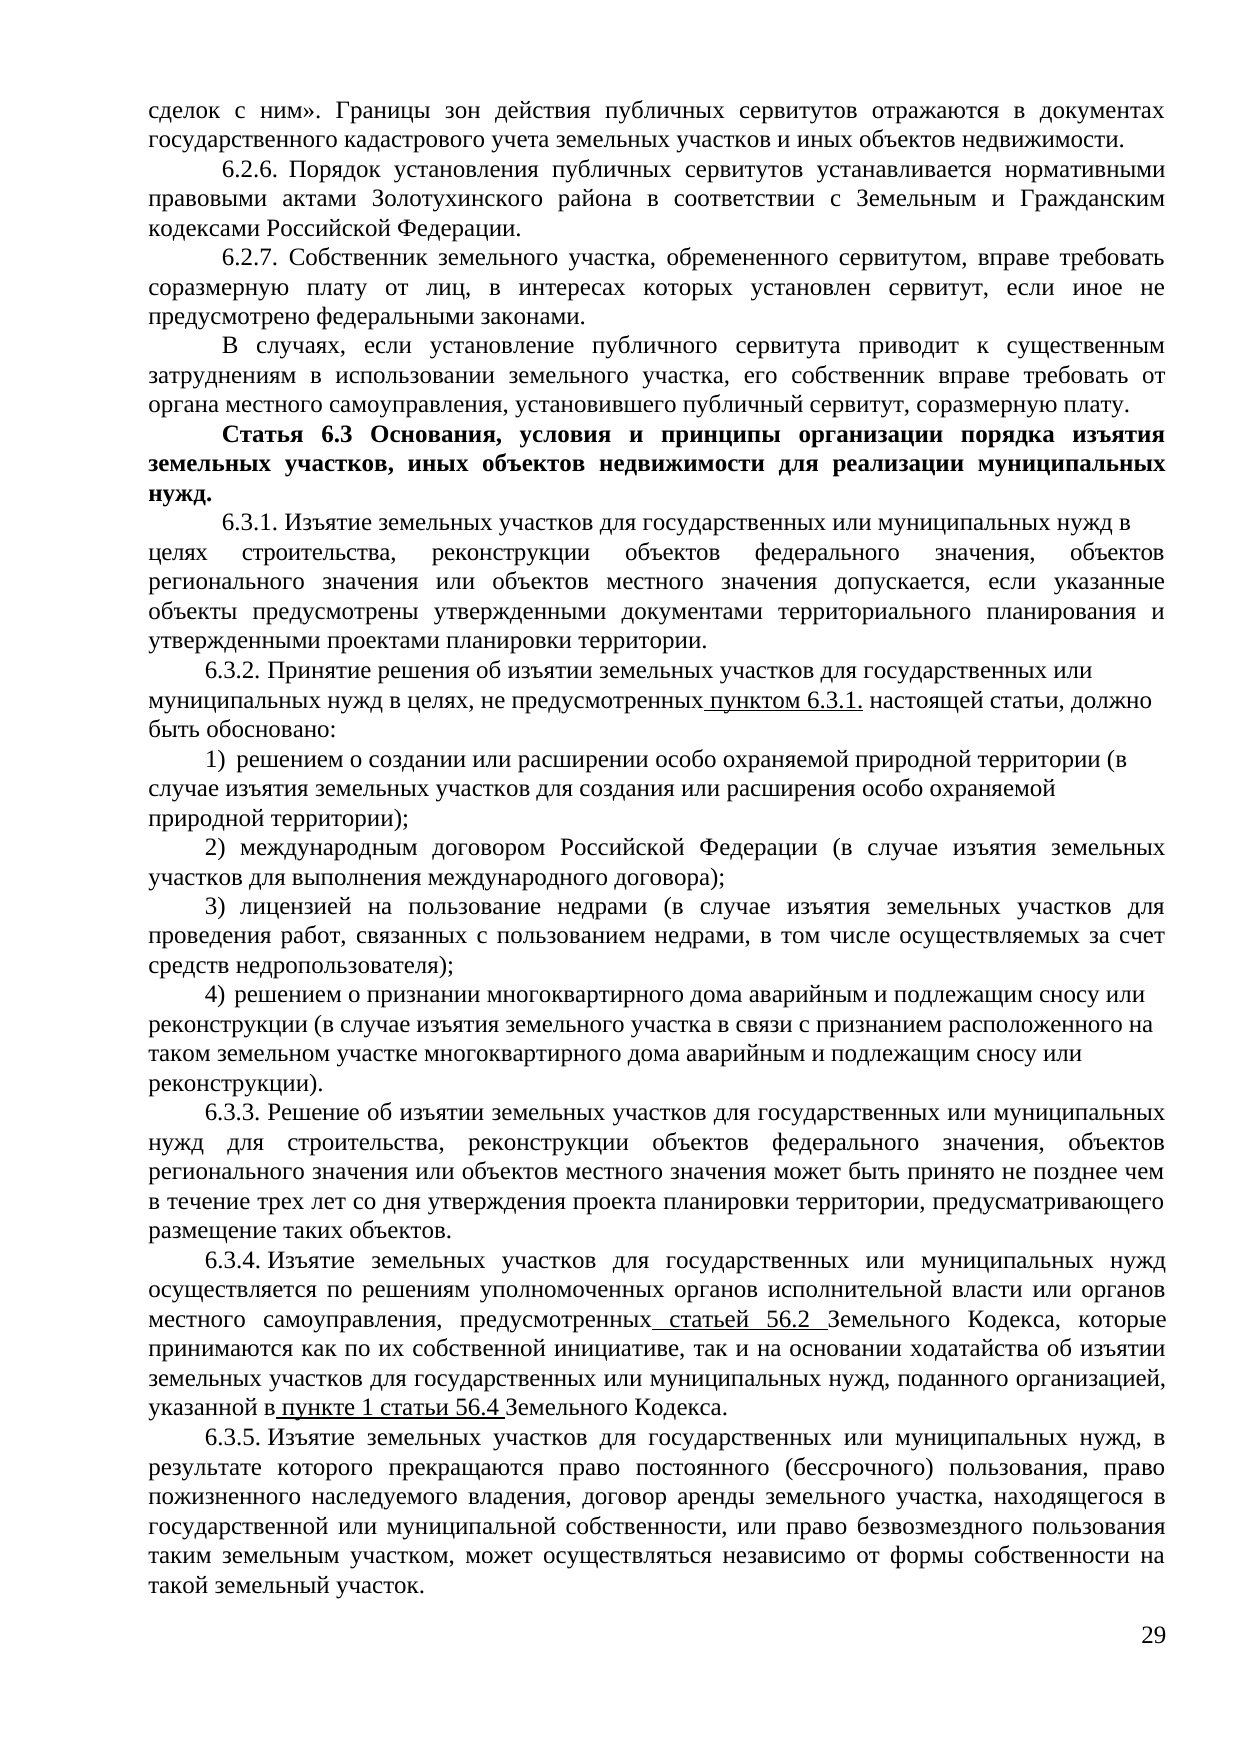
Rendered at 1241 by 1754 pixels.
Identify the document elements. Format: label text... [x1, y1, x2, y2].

text 29 [148, 1620, 1166, 1649]
list Решение об изъятии земельных участков для государственных или муниципальных нужд для строительства, реконструкции объектов федерального значения, объектов регионального значения или объектов местного значения может быть принято не позднее чем в течение трех лет со дня утверждения проекта планировки территории, предусматривающего размещение таких объектов. [148, 1097, 1166, 1245]
list международным договором Российской Федерации (в случае изъятия земельных участков для выполнения международного договора); [148, 832, 1166, 891]
text сделок с ним». Границы зон действия публичных сервитутов отражаются в документах государственного кадастрового учета земельных участков и иных объектов недвижимости. [148, 94, 1165, 153]
text 6.3.2. Принятие решения об изъятии земельных участков для государственных или муниципальных нужд в целях, не предусмотренных пунктом 6.3.1. настоящей статьи, должно быть обосновано: [148, 655, 1166, 743]
text 4) решением о признании многоквартирного дома аварийным и подлежащим сносу или реконструкции (в случае изъятия земельного участка в связи с признанием расположенного на таком земельном участке многоквартирного дома аварийным и подлежащим сносу или реконструкции). [148, 979, 1166, 1097]
list лицензией на пользование недрами (в случае изъятия земельных участков для проведения работ, связанных с пользованием недрами, в том числе осуществляемых за счет средств недропользователя); [148, 891, 1166, 979]
text 1) решением о создании или расширении особо охраняемой природной территории (в случае изъятия земельных участков для создания или расширения особо охраняемой природной территории); [148, 743, 1166, 832]
list Изъятие земельных участков для государственных или муниципальных нужд осуществляется по решениям уполномоченных органов исполнительной власти или органов местного самоуправления, предусмотренных статьей 56.2 Земельного Кодекса, которые принимаются как по их собственной инициативе, так и на основании ходатайства об изъятии земельных участков для государственных или муниципальных нужд, поданного организацией, указанной в пункте 1 статьи 56.4 Земельного Кодекса. [148, 1245, 1167, 1422]
text регионального значения или объектов местного значения допускается, если указанные объекты предусмотрены утвержденными документами территориального планирования и утвержденными проектами планировки территории. [148, 566, 1166, 654]
list Изъятие земельных участков для государственных или муниципальных нужд, в результате которого прекращаются право постоянного (бессрочного) пользования, право пожизненного наследуемого владения, договор аренды земельного участка, находящегося в государственной или муниципальной собственности, или право безвозмездного пользования таким земельным участком, может осуществляться независимо от формы собственности на такой земельный участок. [148, 1422, 1166, 1599]
text В случаях, если установление публичного сервитута приводит к существенным затруднениям в использовании земельного участка, его собственник вправе требовать от органа местного самоуправления, установившего публичный сервитут, соразмерную плату. [148, 330, 1166, 419]
list Собственник земельного участка, обремененного сервитутом, вправе требовать соразмерную плату от лиц, в интересах которых установлен сервитут, если иное не предусмотрено федеральными законами. [148, 242, 1166, 330]
text 6.3.1. Изъятие земельных участков для государственных или муниципальных нужд в целях строительства, реконструкции объектов федерального значения, объектов [148, 507, 1166, 566]
text Статья 6.3 Основания, условия и принципы организации порядка изъятия земельных участков, иных объектов недвижимости для реализации муниципальных нужд. [148, 419, 1166, 507]
list Порядок установления публичных сервитутов устанавливается нормативными правовыми актами Золотухинского района в соответствии с Земельным и Гражданским кодексами Российской Федерации. [148, 153, 1166, 242]
